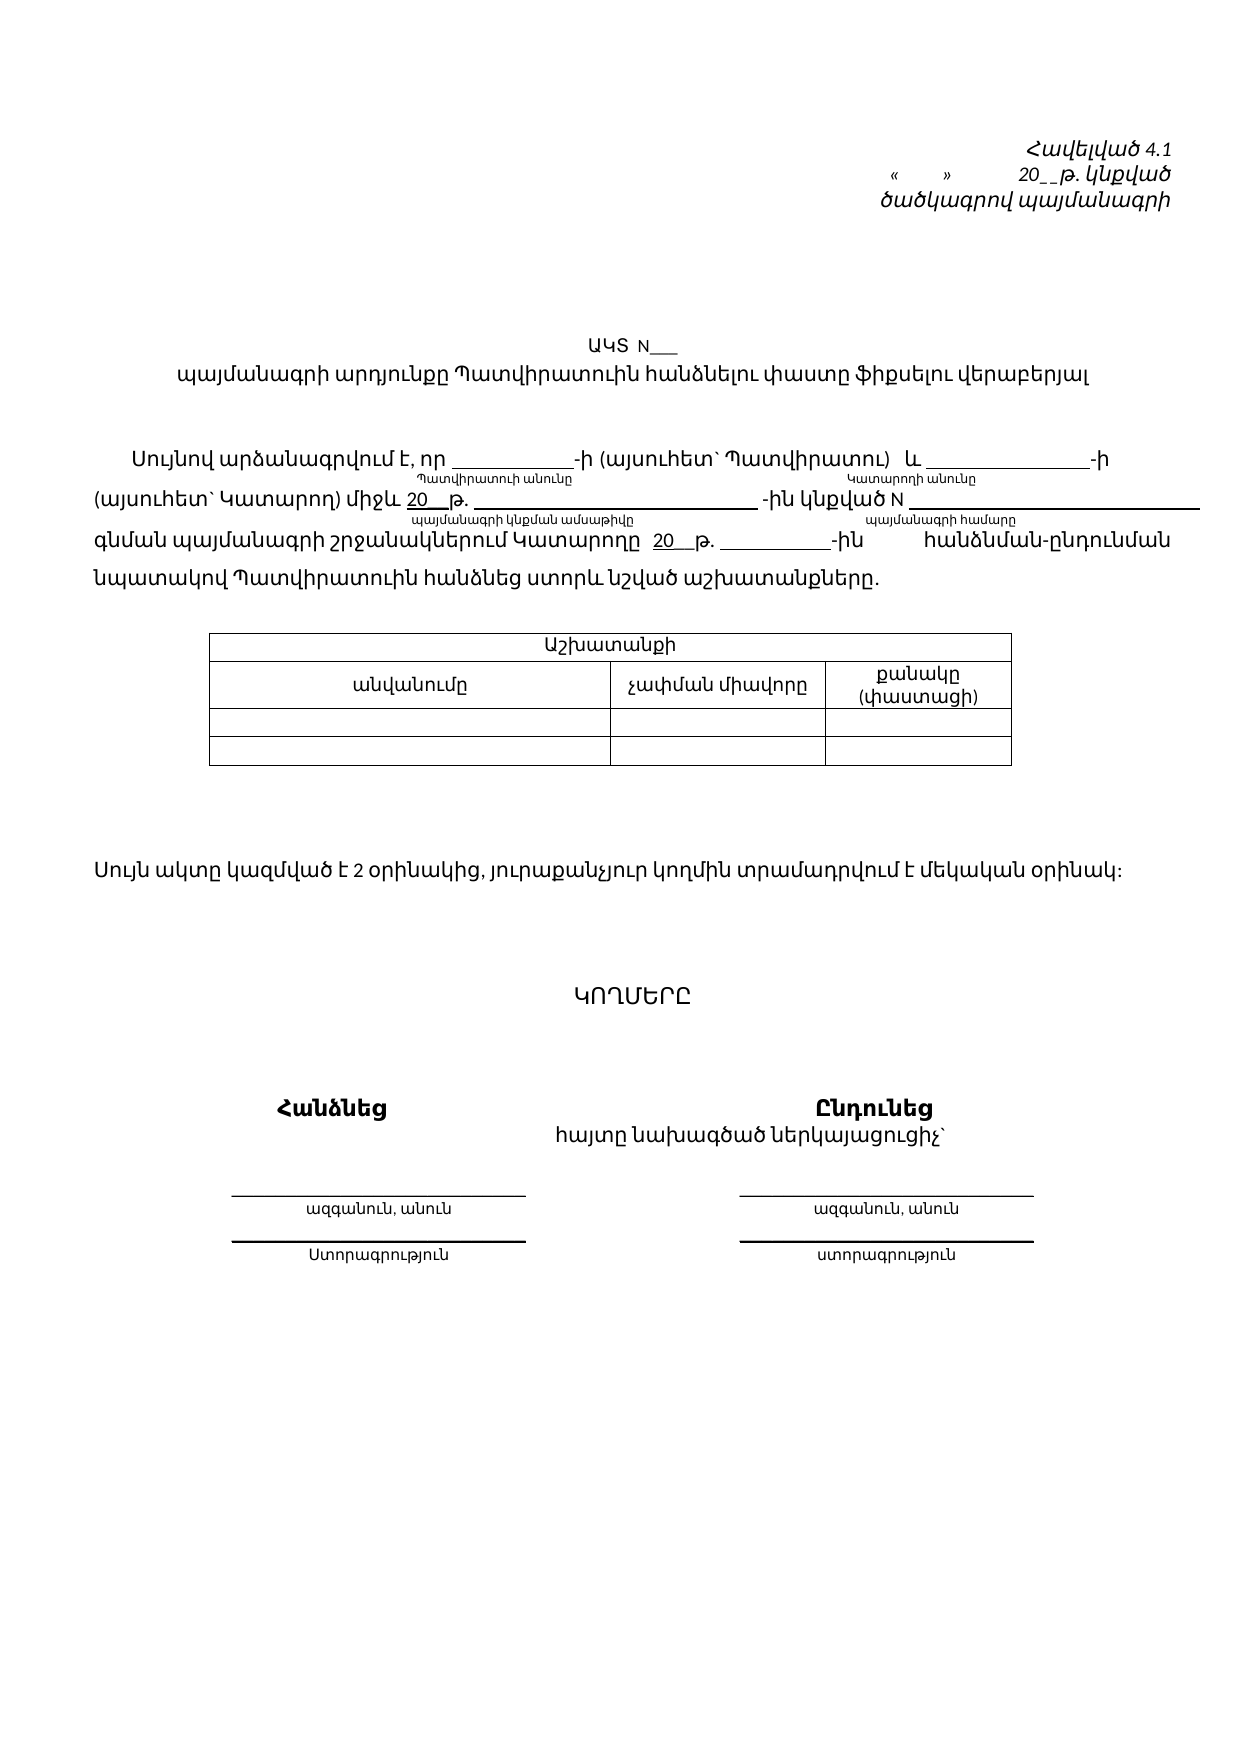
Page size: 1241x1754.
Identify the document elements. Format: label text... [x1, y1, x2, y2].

table_cell [611, 737, 825, 764]
text (այսուհետ` Կատարող) միջև 20__թ. -ին կնքված N [94, 487, 1209, 512]
table_cell [826, 709, 1011, 736]
text ծածկագրով պայմանագրի [94, 187, 1171, 212]
table_header ___________________________ ազգանուն, անուն [633, 1173, 1140, 1218]
table_cell [826, 737, 1011, 764]
text հայտը նախագծած ներկայացուցիչ` [94, 1122, 1171, 1147]
table_cell ___________________________ ստորագրություն [633, 1219, 1140, 1264]
table_cell անվանումը [210, 662, 610, 708]
table_cell [611, 709, 825, 736]
text Սույն ակտը կազմված է 2 օրինակից, յուրաքանչյուր կողմին տրամադրվում է մեկական օրինակ: [94, 857, 1171, 883]
table_header Ընդունեց [581, 1094, 1125, 1122]
text Հավելված 4.1 [94, 136, 1171, 161]
text ԱԿՏ N___ [94, 334, 1171, 357]
text ԿՈՂՄԵՐԸ [94, 982, 1171, 1010]
table_cell ___________________________ Ստորագրություն [125, 1219, 632, 1264]
text Սույնով արձանագրվում է, որ -ի (այսուհետ` Պատվիրատու) և -ի [37, 446, 1171, 471]
text « » 20__թ. կնքված [94, 161, 1171, 187]
text գնման պայմանագրի շրջանակներում Կատարողը 20__թ. -ին հանձնման-ընդունման նպատակով Պատվիրատուին հանձնեց ստորև նշված աշխատանքները. [94, 527, 1171, 591]
table_header ___________________________ ազգանուն, անուն [125, 1173, 632, 1218]
table_cell չափման միավորը [611, 662, 825, 708]
text պայմանագրի արդյունքը Պատվիրատուին հանձնելու փաստը ֆիքսելու վերաբերյալ [94, 361, 1171, 386]
table_cell քանակը (փաստացի) [826, 662, 1011, 708]
text պայմանագրի կնքման ամսաթիվը պայմանագրի համարը [94, 512, 1209, 527]
table_header Աշխատանքի [210, 634, 1011, 661]
table_cell [210, 737, 610, 764]
table_cell [210, 709, 610, 736]
table_header Հանձնեց [83, 1094, 581, 1122]
text Պատվիրատուի անունը Կատարողի անունը [94, 471, 1209, 487]
